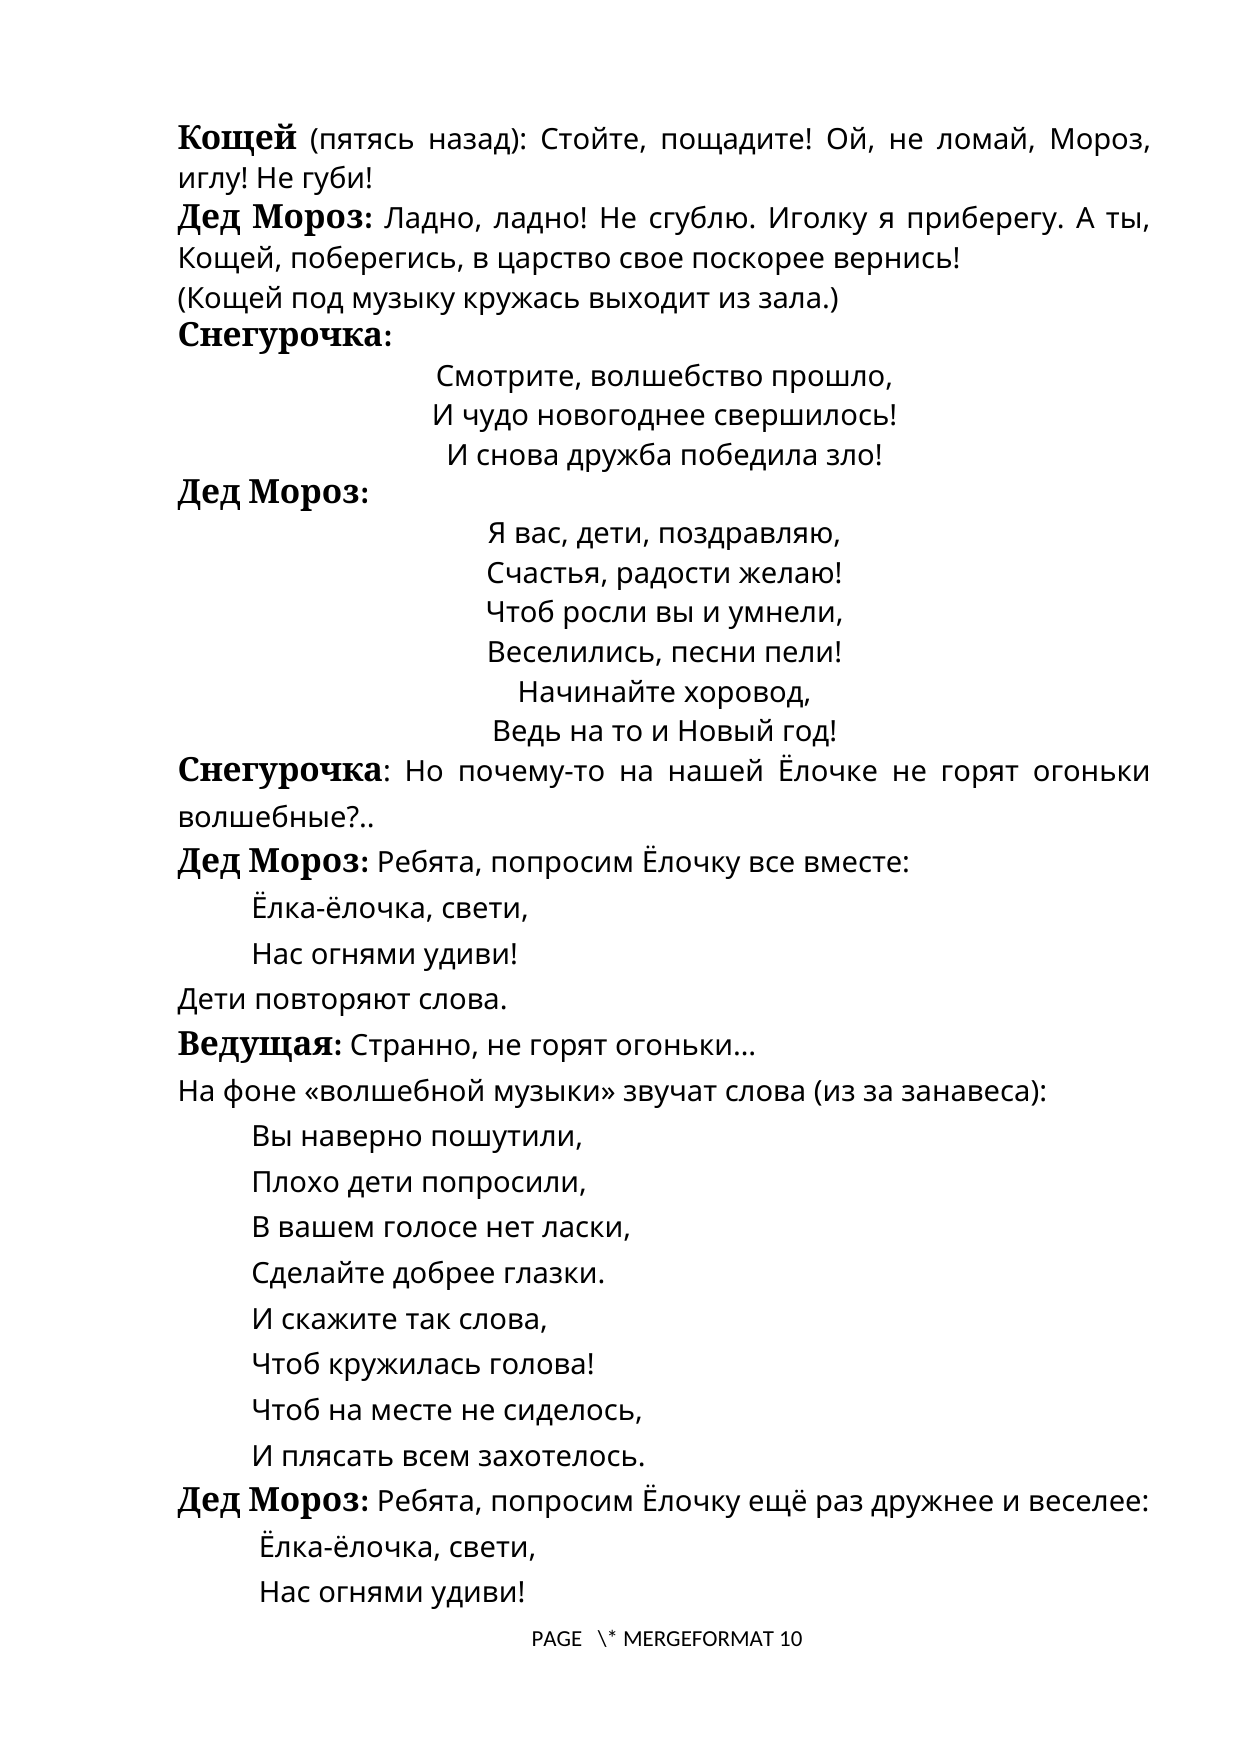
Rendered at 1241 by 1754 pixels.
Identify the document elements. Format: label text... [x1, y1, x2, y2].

text И плясать всем захотелось. [177, 1435, 1152, 1474]
text На фоне «волшебной музыки» звучат слова (из за занавеса): [177, 1070, 1152, 1109]
text И снова дружба победила зло! [177, 434, 1152, 474]
text Я вас, дети, поздравляю, [177, 512, 1152, 552]
text Вы наверно пошутили, [177, 1115, 1152, 1155]
text Счастья, радости желаю! [177, 552, 1152, 592]
text Кощей (пятясь назад): Стойте, пощадите! Ой, не ломай, Мороз, иглу! Не губи! [177, 118, 1152, 197]
text Дед Мороз: Ребята, попросим Ёлочку все вместе: [177, 842, 1152, 881]
text Чтоб росли вы и умнели, [177, 592, 1152, 631]
text (Кощей под музыку кружась выходит из зала.) [177, 277, 1152, 317]
text Ведь на то и Новый год! [177, 711, 1152, 750]
text Ёлка-ёлочка, свети, [177, 1526, 1152, 1566]
text Ведущая: Странно, не горят огоньки… [177, 1024, 1152, 1064]
text Смотрите, волшебство прошло, [177, 355, 1152, 394]
text Ёлка-ёлочка, свети, [177, 887, 1152, 927]
text Плохо дети попросили, [177, 1161, 1152, 1201]
text И чудо новогоднее свершилось! [177, 394, 1152, 434]
title Снегурочка: [177, 317, 1152, 355]
text Чтоб кружилась голова! [177, 1343, 1152, 1383]
text Начинайте хоровод, [177, 671, 1152, 711]
title Дед Мороз: [177, 474, 1152, 512]
text В вашем голосе нет ласки, [177, 1207, 1152, 1246]
text Нас огнями удиви! [177, 1572, 1152, 1611]
text Веселились, песни пели! [177, 631, 1152, 671]
text Дети повторяют слова. [177, 978, 1152, 1018]
text Чтоб на месте не сиделось, [177, 1389, 1152, 1429]
text Сделайте добрее глазки. [177, 1252, 1152, 1292]
text Нас огнями удиви! [177, 933, 1152, 973]
text Дед Мороз: Ребята, попросим Ёлочку ещё раз дружнее и веселее: [177, 1480, 1152, 1520]
text Снегурочка: Но почему-то на нашей Ёлочке не горят огоньки волшебные?.. [177, 750, 1152, 836]
text Дед Мороз: Ладно, ладно! Не сгублю. Иголку я приберегу. А ты, Кощей, поберегись, в царство свое поскорее вернись! [177, 197, 1152, 277]
text И скажите так слова, [177, 1298, 1152, 1338]
